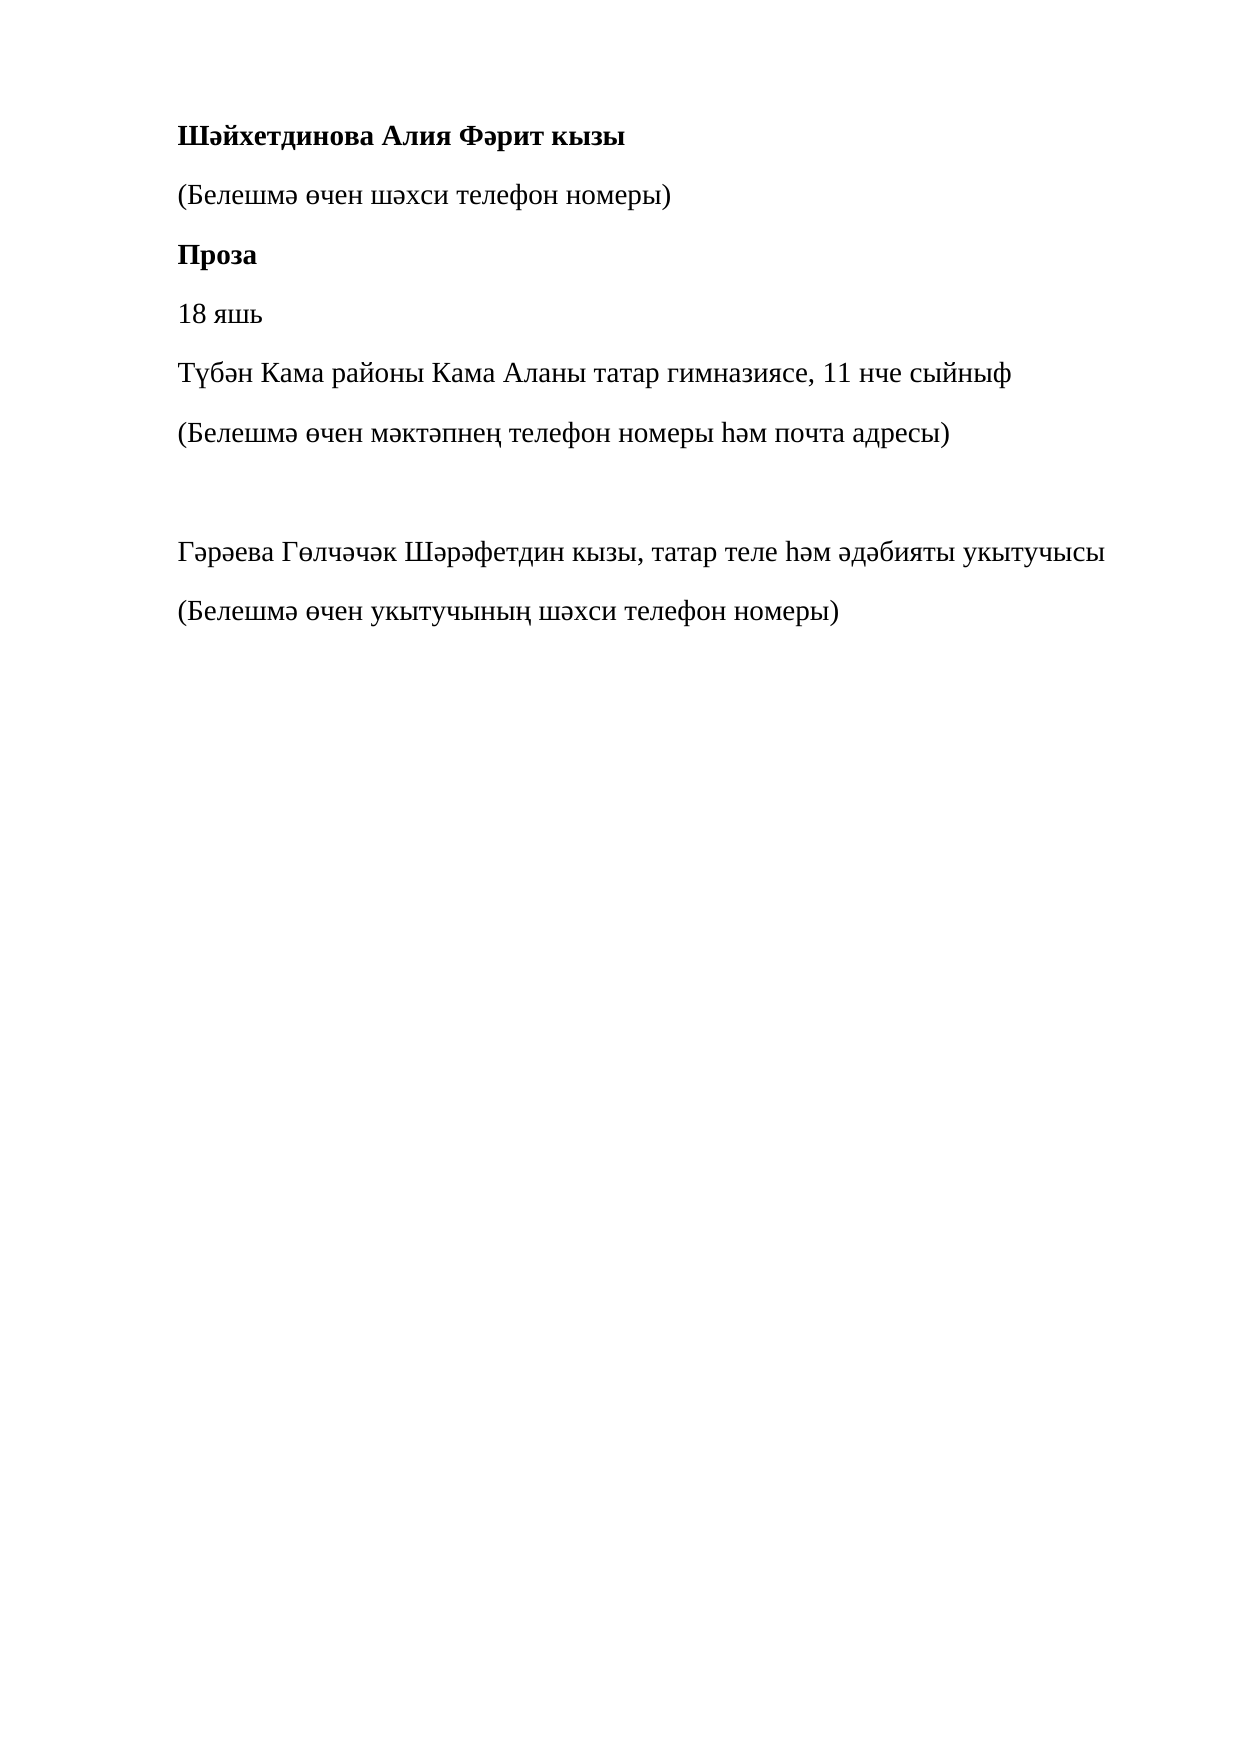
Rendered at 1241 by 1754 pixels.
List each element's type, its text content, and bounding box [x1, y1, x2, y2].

text Проза [177, 237, 1152, 270]
text Шәйхетдинова Алия Фәрит кызы [177, 118, 1152, 152]
text Түбән Кама районы Кама Аланы татар гимназиясе, 11 нче сыйныф [177, 356, 1152, 389]
text (Белешмә өчен шәхси телефон номеры) [177, 177, 1152, 211]
text (Белешмә өчен укытучының шәхси телефон номеры) [177, 593, 1152, 627]
text 18 яшь [177, 296, 1152, 330]
text (Белешмә өчен мәктәпнең телефон номеры һәм почта адресы) [177, 415, 1152, 448]
text Гәрәева Гөлчәчәк Шәрәфетдин кызы, татар теле һәм әдәбияты укытучысы [177, 534, 1152, 567]
